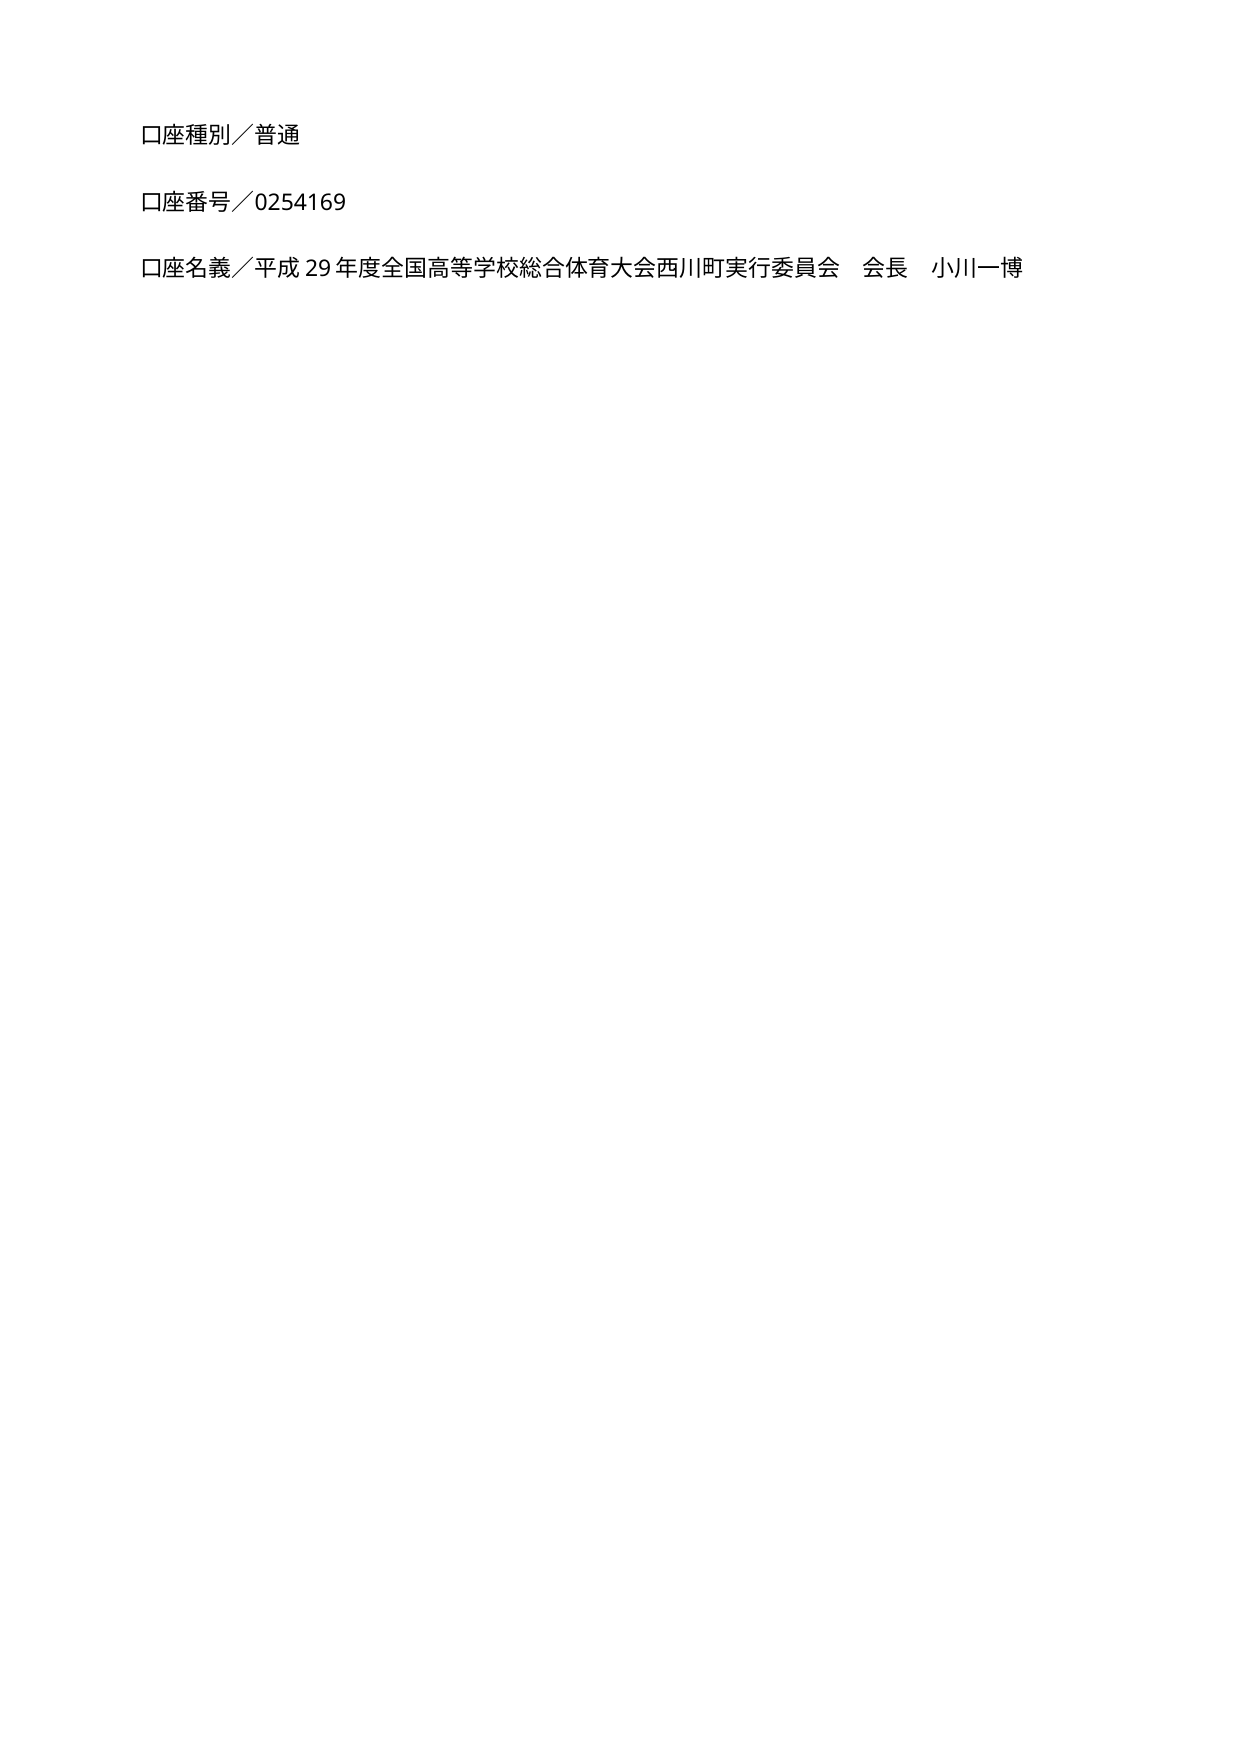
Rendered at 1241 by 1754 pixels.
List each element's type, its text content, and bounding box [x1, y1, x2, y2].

text 口座番号／0254169 [94, 167, 1159, 233]
text 口座名義／平成29年度全国高等学校総合体育大会西川町実行委員会 会長 小川一博 [94, 233, 1159, 299]
text 口座種別／普通 [94, 101, 1159, 167]
